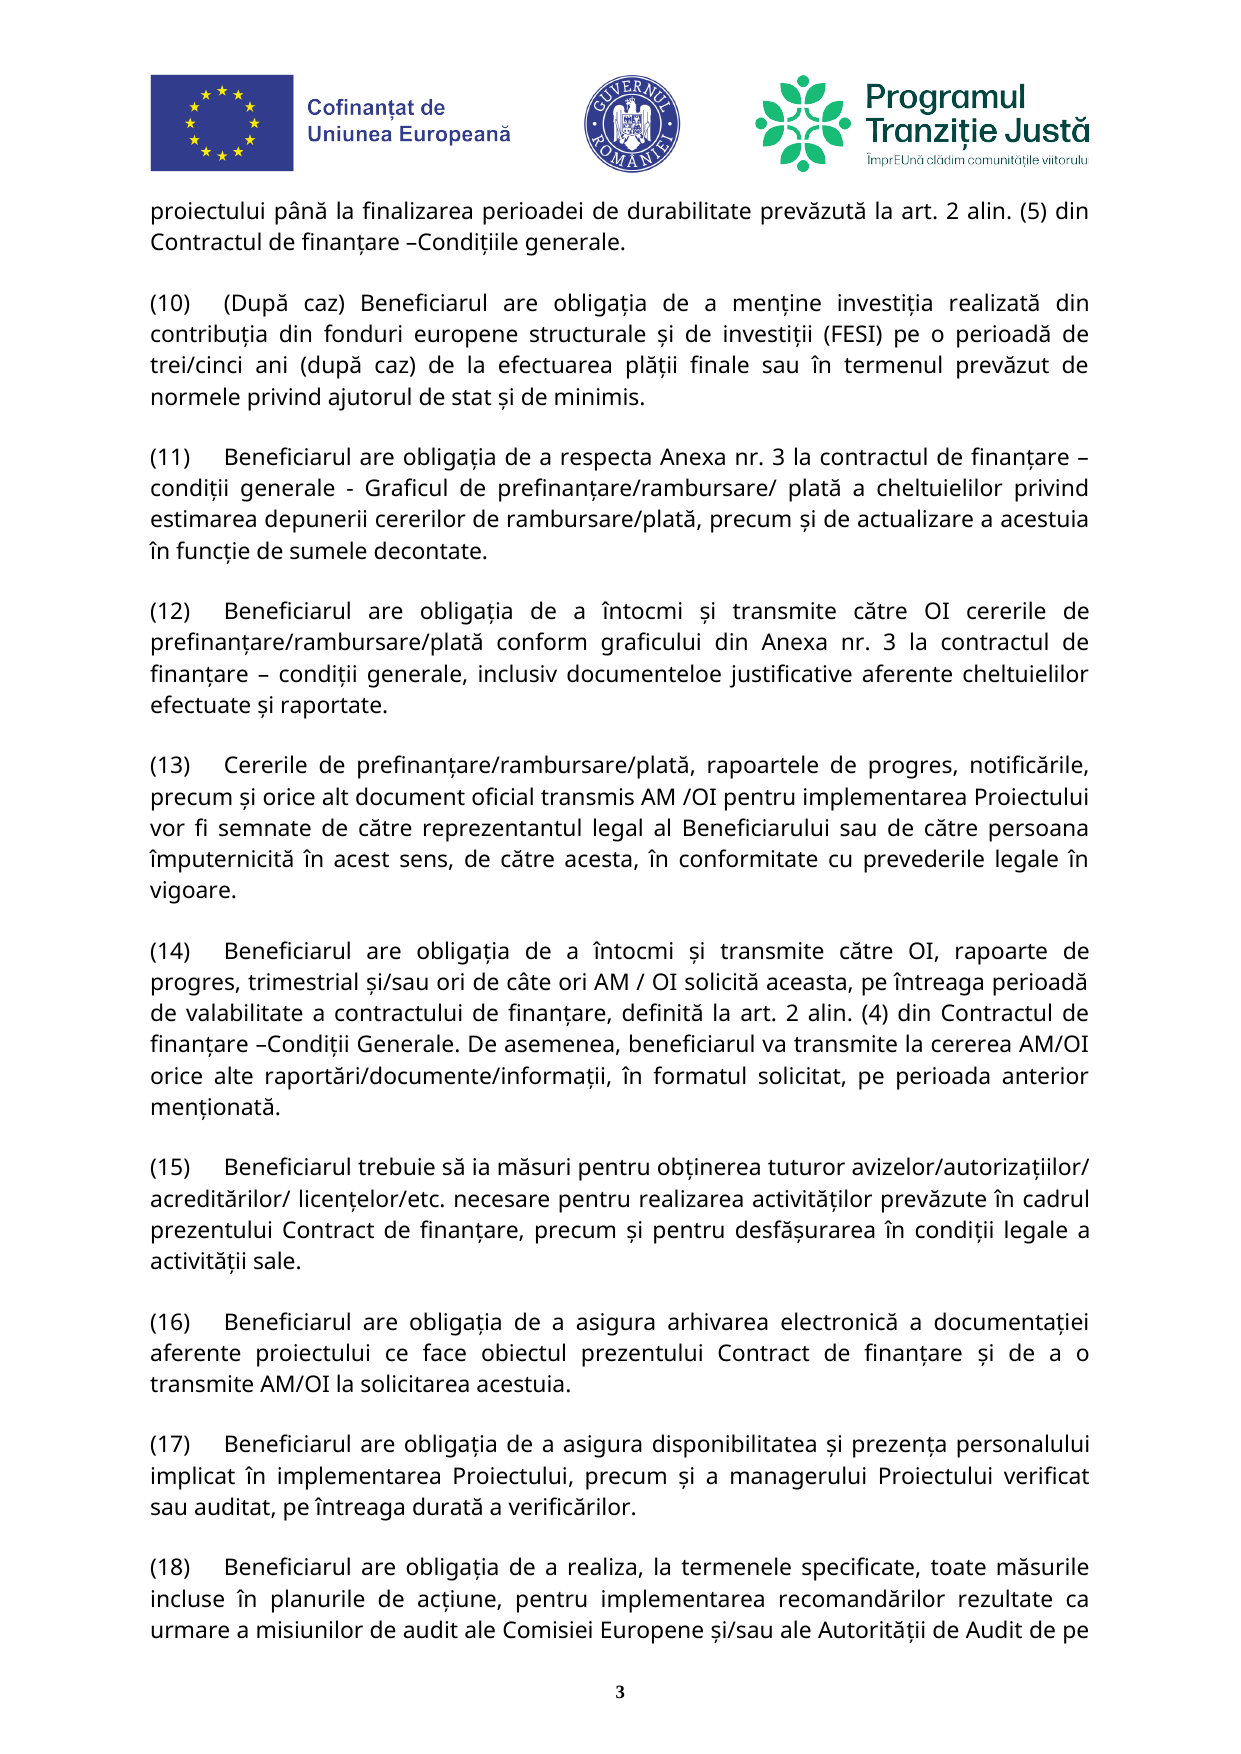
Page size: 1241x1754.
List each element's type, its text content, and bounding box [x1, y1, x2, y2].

text (11) Beneficiarul are obligaţia de a respecta Anexa nr. 3 la contractul de finanțare – condiții generale - Graficul de prefinanțare/rambursare/ plată a cheltuielilor privind estimarea depunerii cererilor de rambursare/plată, precum și de actualizare a acestuia în funcție de sumele decontate. [150, 441, 1090, 566]
text (16) Beneficiarul are obligația de a asigura arhivarea electronică a documentației aferente proiectului ce face obiectul prezentului Contract de finanțare și de a o transmite AM/OI la solicitarea acestuia. [150, 1305, 1090, 1399]
text (13) Cererile de prefinanțare/rambursare/plată, rapoartele de progres, notificările, precum şi orice alt document oficial transmis AM /OI pentru implementarea Proiectului vor fi semnate de către reprezentantul legal al Beneficiarului sau de către persoana împuternicită în acest sens, de către acesta, în conformitate cu prevederile legale în vigoare. [150, 749, 1090, 905]
text (14) Beneficiarul are obligaţia de a întocmi şi transmite către OI, rapoarte de progres, trimestrial şi/sau ori de câte ori AM / OI solicită aceasta, pe întreaga perioadă de valabilitate a contractului de finanțare, definită la art. 2 alin. (4) din Contractul de finanțare –Condiții Generale. De asemenea, beneficiarul va transmite la cererea AM/OI orice alte raportări/documente/informații, în formatul solicitat, pe perioada anterior menționată. [150, 934, 1090, 1122]
text (12) Beneficiarul are obligaţia de a întocmi şi transmite către OI cererile de prefinanțare/rambursare/plată conform graficului din Anexa nr. 3 la contractul de finanțare – condiții generale, inclusiv documenteloe justificative aferente cheltuielilor efectuate și raportate. [150, 595, 1090, 720]
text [150, 195, 1090, 257]
text (15) Beneficiarul trebuie să ia măsuri pentru obţinerea tuturor avizelor/autorizaţiilor/ acreditărilor/ licenţelor/etc. necesare pentru realizarea activităţilor prevăzute în cadrul prezentului Contract de finanţare, precum şi pentru desfăşurarea în condiţii legale a activităţii sale. [150, 1151, 1090, 1276]
text (10) (După caz) Beneficiarul are obligaţia de a menține investiția realizată din contribuția din fonduri europene structurale şi de investiţii (FESI) pe o perioadă de trei/cinci ani (după caz) de la efectuarea plății finale sau în termenul prevăzut de normele privind ajutorul de stat și de minimis. [150, 287, 1090, 412]
text (17) Beneficiarul are obligaţia de a asigura disponibilitatea şi prezenţa personalului implicat în implementarea Proiectului, precum şi a managerului Proiectului verificat sau auditat, pe întreaga durată a verificărilor. [150, 1428, 1090, 1522]
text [150, 1551, 1090, 1645]
